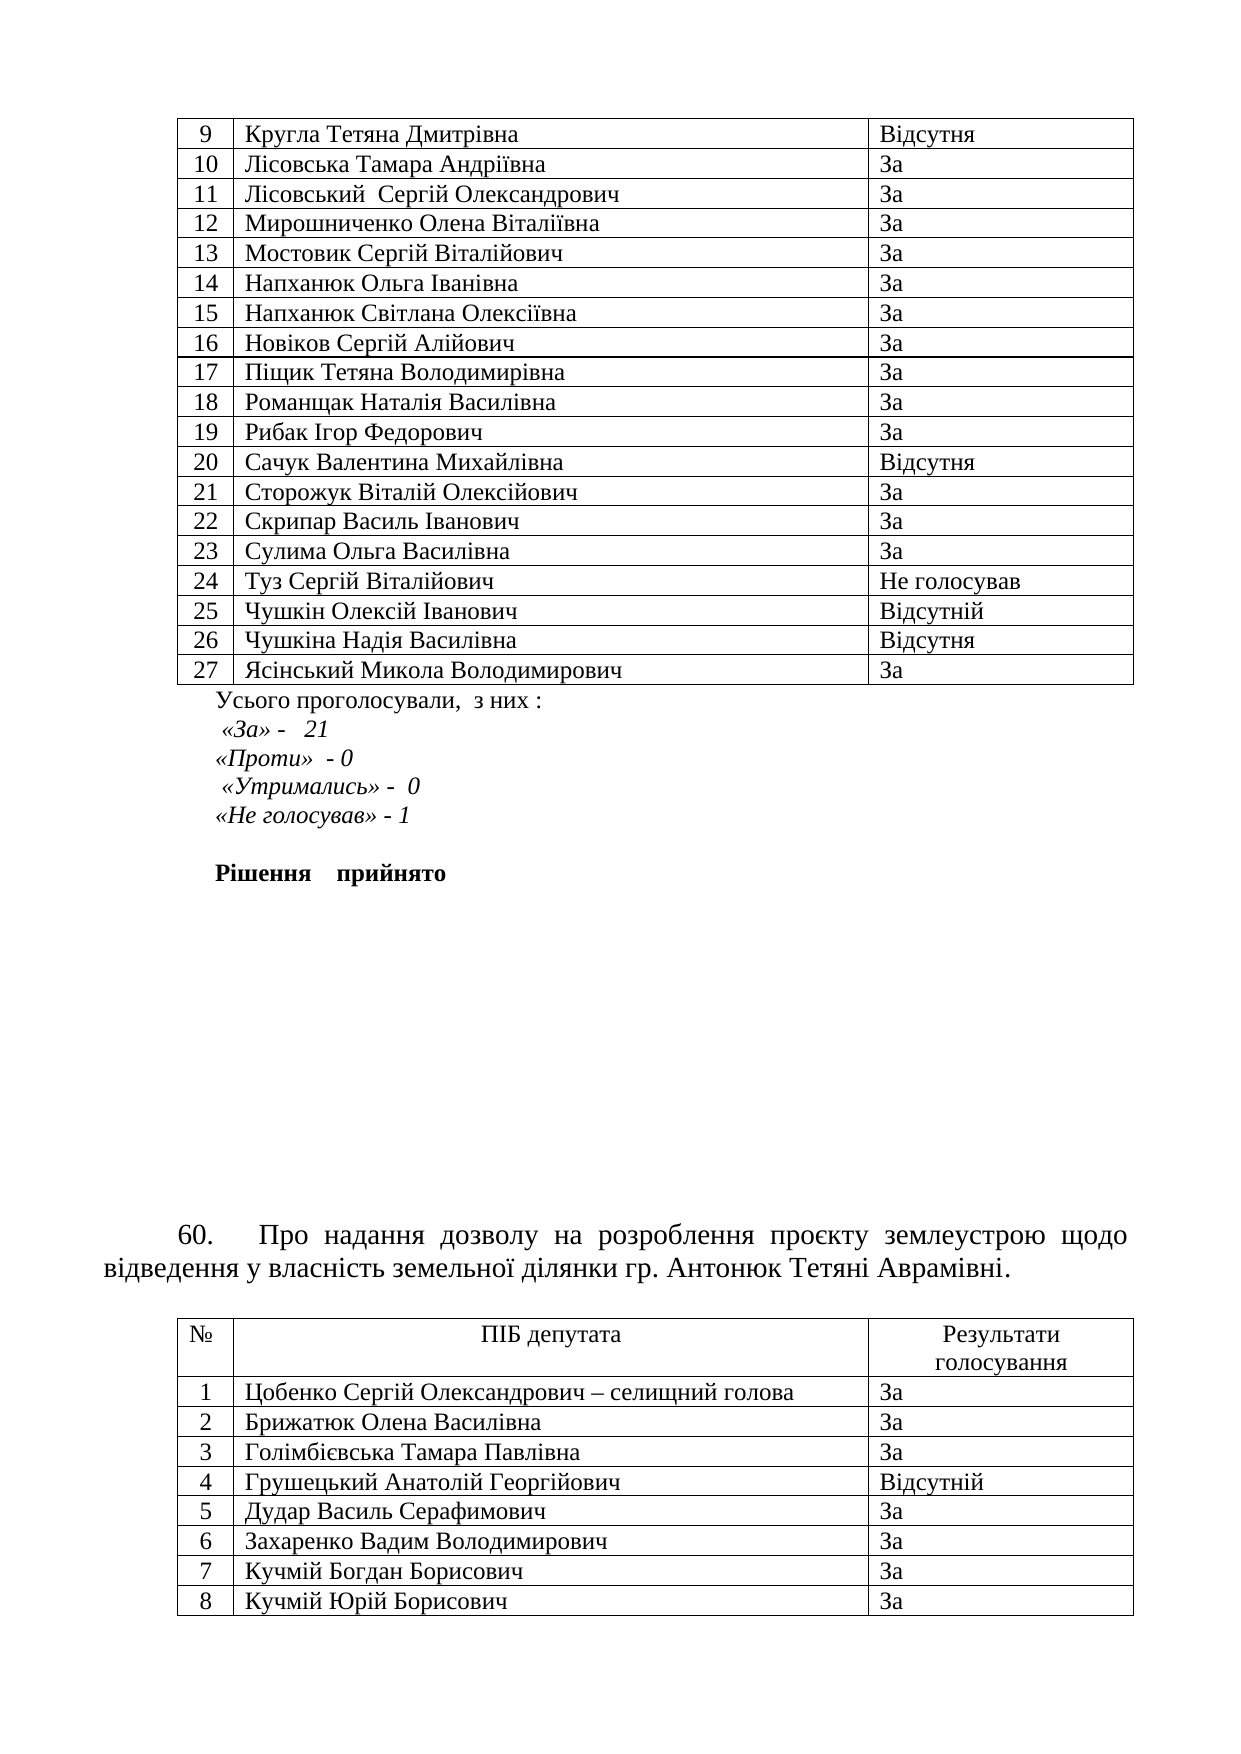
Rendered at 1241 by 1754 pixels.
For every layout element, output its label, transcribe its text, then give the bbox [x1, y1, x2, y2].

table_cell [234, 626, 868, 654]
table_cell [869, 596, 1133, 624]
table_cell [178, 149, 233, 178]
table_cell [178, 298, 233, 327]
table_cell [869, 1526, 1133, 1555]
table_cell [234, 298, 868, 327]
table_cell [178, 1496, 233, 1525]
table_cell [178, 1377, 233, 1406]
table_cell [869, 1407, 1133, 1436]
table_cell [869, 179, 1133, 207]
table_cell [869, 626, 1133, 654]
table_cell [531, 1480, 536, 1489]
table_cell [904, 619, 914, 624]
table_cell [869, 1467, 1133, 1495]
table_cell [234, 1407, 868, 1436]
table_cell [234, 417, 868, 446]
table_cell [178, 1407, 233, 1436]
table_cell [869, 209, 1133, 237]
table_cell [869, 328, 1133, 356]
list Рішення прийнято [215, 858, 1152, 886]
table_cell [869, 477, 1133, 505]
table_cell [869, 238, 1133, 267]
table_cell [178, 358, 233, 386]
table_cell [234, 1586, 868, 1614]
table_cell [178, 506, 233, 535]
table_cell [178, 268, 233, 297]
list «Проти» - 0 [215, 743, 1152, 771]
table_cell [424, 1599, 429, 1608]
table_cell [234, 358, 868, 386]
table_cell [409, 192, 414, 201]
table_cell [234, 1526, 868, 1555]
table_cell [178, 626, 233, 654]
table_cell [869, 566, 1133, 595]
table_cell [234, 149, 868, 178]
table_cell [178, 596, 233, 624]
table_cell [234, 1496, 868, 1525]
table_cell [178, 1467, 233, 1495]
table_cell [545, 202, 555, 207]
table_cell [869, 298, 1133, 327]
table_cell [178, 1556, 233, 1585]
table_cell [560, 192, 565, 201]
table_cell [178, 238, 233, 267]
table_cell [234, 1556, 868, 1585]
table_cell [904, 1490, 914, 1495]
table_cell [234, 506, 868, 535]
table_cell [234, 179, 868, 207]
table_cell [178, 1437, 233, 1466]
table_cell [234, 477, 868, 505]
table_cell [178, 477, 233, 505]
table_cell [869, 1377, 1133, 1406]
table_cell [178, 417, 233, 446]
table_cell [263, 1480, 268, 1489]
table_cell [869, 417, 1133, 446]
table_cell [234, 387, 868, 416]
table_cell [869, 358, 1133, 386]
list «За» - 21 [215, 714, 1152, 743]
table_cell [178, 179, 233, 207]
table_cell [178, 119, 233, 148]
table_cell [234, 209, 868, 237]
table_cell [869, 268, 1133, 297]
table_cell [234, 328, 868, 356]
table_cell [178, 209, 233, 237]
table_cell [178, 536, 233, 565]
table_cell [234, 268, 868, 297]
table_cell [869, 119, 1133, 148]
list «Не голосував» - 1 [215, 800, 1152, 829]
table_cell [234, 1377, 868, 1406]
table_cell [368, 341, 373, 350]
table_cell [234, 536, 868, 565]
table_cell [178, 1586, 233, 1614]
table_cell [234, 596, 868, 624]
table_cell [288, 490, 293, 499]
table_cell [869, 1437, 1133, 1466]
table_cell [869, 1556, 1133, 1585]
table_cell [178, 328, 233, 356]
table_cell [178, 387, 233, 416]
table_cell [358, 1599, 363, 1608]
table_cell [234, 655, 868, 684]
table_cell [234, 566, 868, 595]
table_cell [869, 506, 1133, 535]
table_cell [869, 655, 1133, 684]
list Усього проголосували, з них : [215, 685, 1152, 714]
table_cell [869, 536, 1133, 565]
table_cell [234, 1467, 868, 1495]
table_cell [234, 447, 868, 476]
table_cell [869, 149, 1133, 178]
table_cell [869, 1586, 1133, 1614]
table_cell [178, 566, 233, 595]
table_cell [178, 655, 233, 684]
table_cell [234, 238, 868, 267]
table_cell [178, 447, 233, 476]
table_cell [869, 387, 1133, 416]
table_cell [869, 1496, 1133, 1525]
list Про надання дозволу на розроблення проєкту землеустрою щодо відведення у власність земельної ділянки гр. Антонюк Тетяні Аврамівні. [103, 1217, 1128, 1284]
list «Утримались» - 0 [215, 771, 1152, 800]
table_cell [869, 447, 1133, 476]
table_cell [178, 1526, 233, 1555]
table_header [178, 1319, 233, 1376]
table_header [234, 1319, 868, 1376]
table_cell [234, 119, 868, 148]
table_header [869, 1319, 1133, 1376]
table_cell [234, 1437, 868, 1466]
